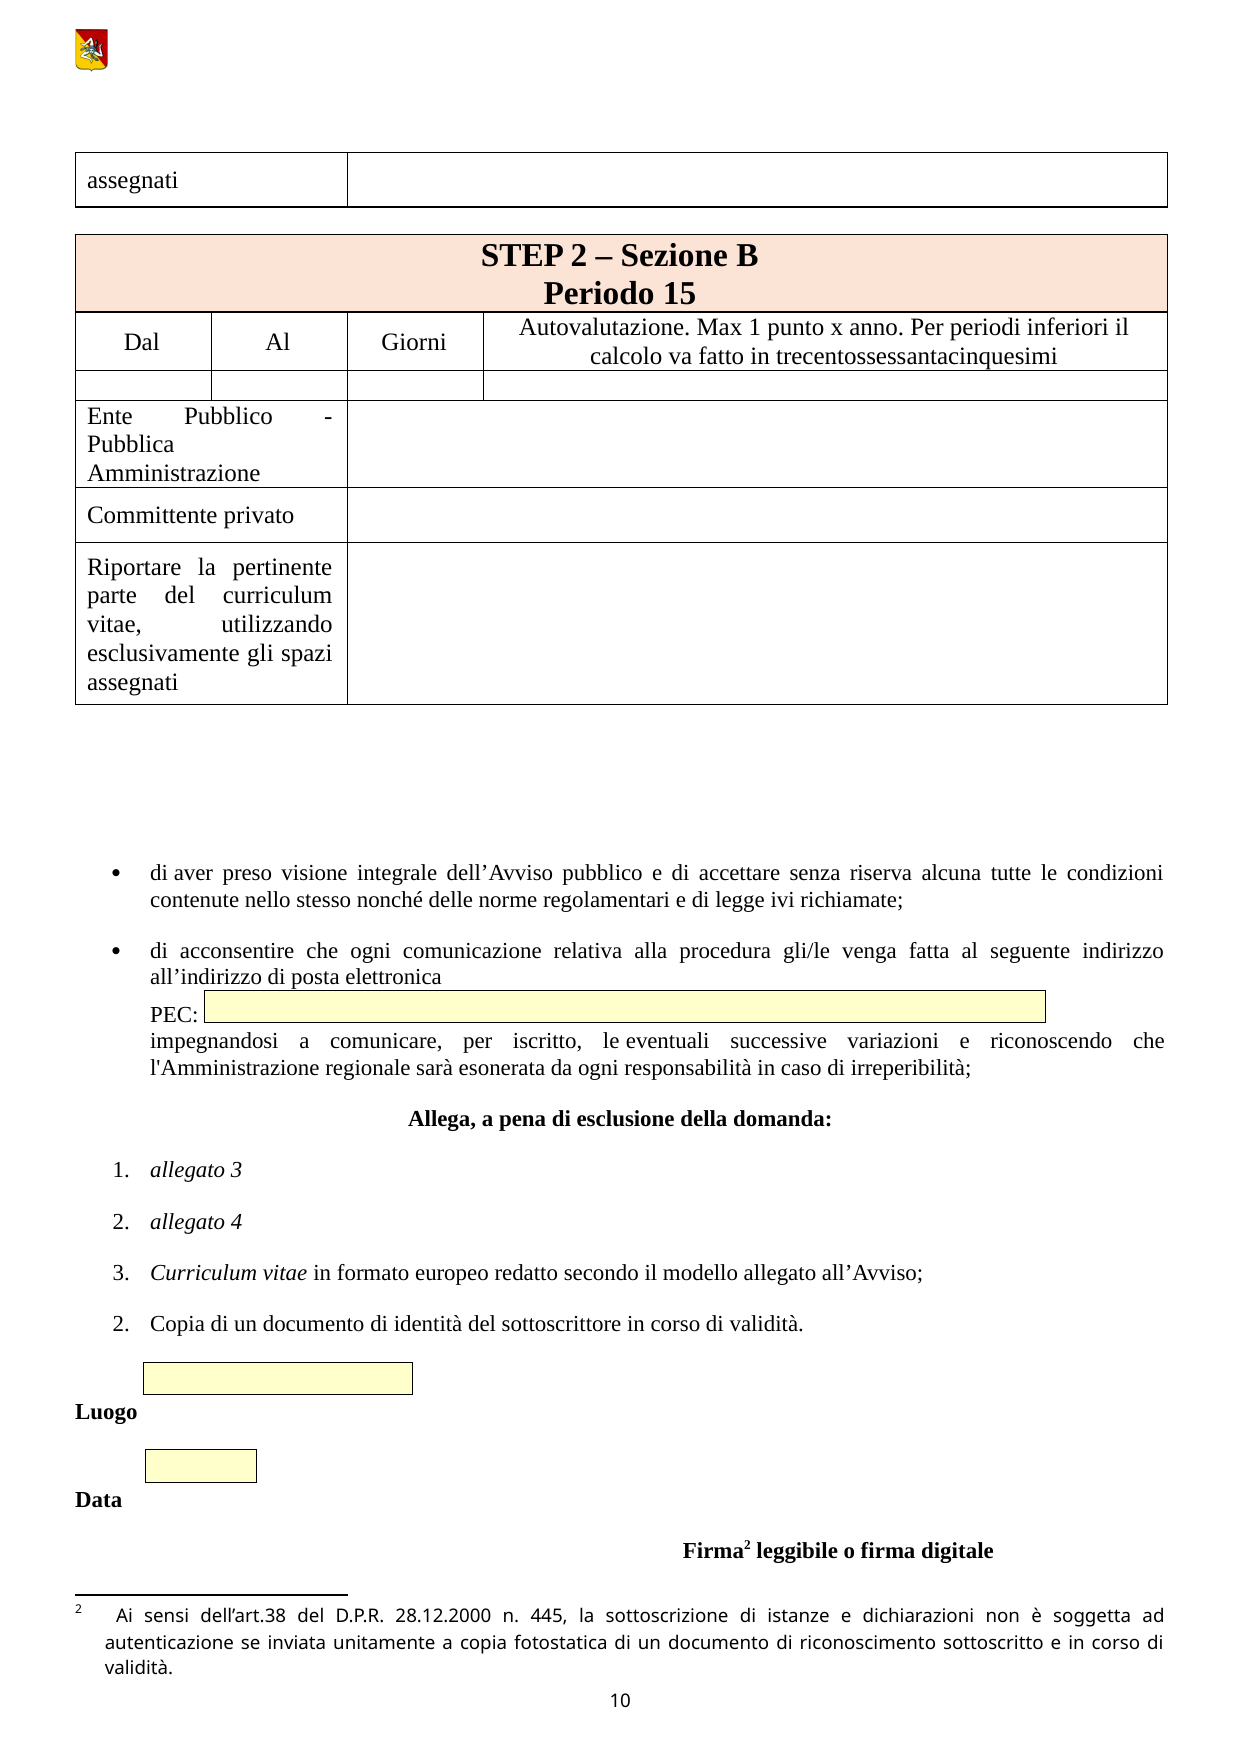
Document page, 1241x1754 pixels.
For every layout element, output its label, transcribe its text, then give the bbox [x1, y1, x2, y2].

table_cell [76, 371, 211, 400]
list allegato 4 [112, 1208, 1165, 1234]
list Copia di un documento di identità del sottoscrittore in corso di validità. [112, 1310, 1165, 1337]
table_cell Ente Pubblico - Pubblica Amministrazione [76, 401, 347, 487]
table_cell [212, 371, 347, 400]
list PEC: [150, 990, 1165, 1027]
table_cell Dal [76, 313, 211, 370]
table_cell Riportare la pertinente parte del curriculum vitae, utilizzando esclusivamente gli spazi assegnati [76, 543, 347, 704]
table_cell [484, 371, 1167, 400]
table_cell [348, 153, 1167, 206]
text impegnandosi a comunicare, per iscritto, le eventuali successive variazioni e riconoscendo che l'Amministrazione regionale sarà esonerata da ogni responsabilità in caso di irreperibilità; [150, 1027, 1165, 1080]
table_cell [348, 371, 483, 400]
table_header STEP 2 – Sezione B Periodo 15 [76, 235, 1167, 311]
table_cell Al [212, 313, 347, 370]
table_cell [348, 543, 1167, 704]
list Curriculum vitae in formato europeo redatto secondo il modello allegato all’Avviso; [112, 1259, 1165, 1285]
table_cell Autovalutazione. Max 1 punto x anno. Per periodi inferiori il calcolo va fatto in trecentossessantacinquesimi [484, 313, 1167, 370]
text Firma leggibile o firma digitale [666, 1537, 1165, 1563]
table_cell [348, 401, 1167, 487]
table_cell Giorni [348, 313, 483, 370]
list allegato 3 [112, 1156, 1165, 1183]
text Allega, a pena di esclusione della domanda: [75, 1105, 1165, 1131]
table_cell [76, 153, 347, 206]
list di aver preso visione integrale dell’Avviso pubblico e di accettare senza riserva alcuna tutte le condizioni contenute nello stesso nonché delle norme regolamentari e di legge ivi richiamate; [112, 859, 1165, 912]
text Data [75, 1449, 1165, 1512]
text Luogo [75, 1362, 1165, 1424]
list di acconsentire che ogni comunicazione relativa alla procedura gli/le venga fatta al seguente indirizzo all’indirizzo di posta elettronica [112, 937, 1165, 990]
table_cell [348, 488, 1167, 542]
table_cell Committente privato [76, 488, 347, 542]
